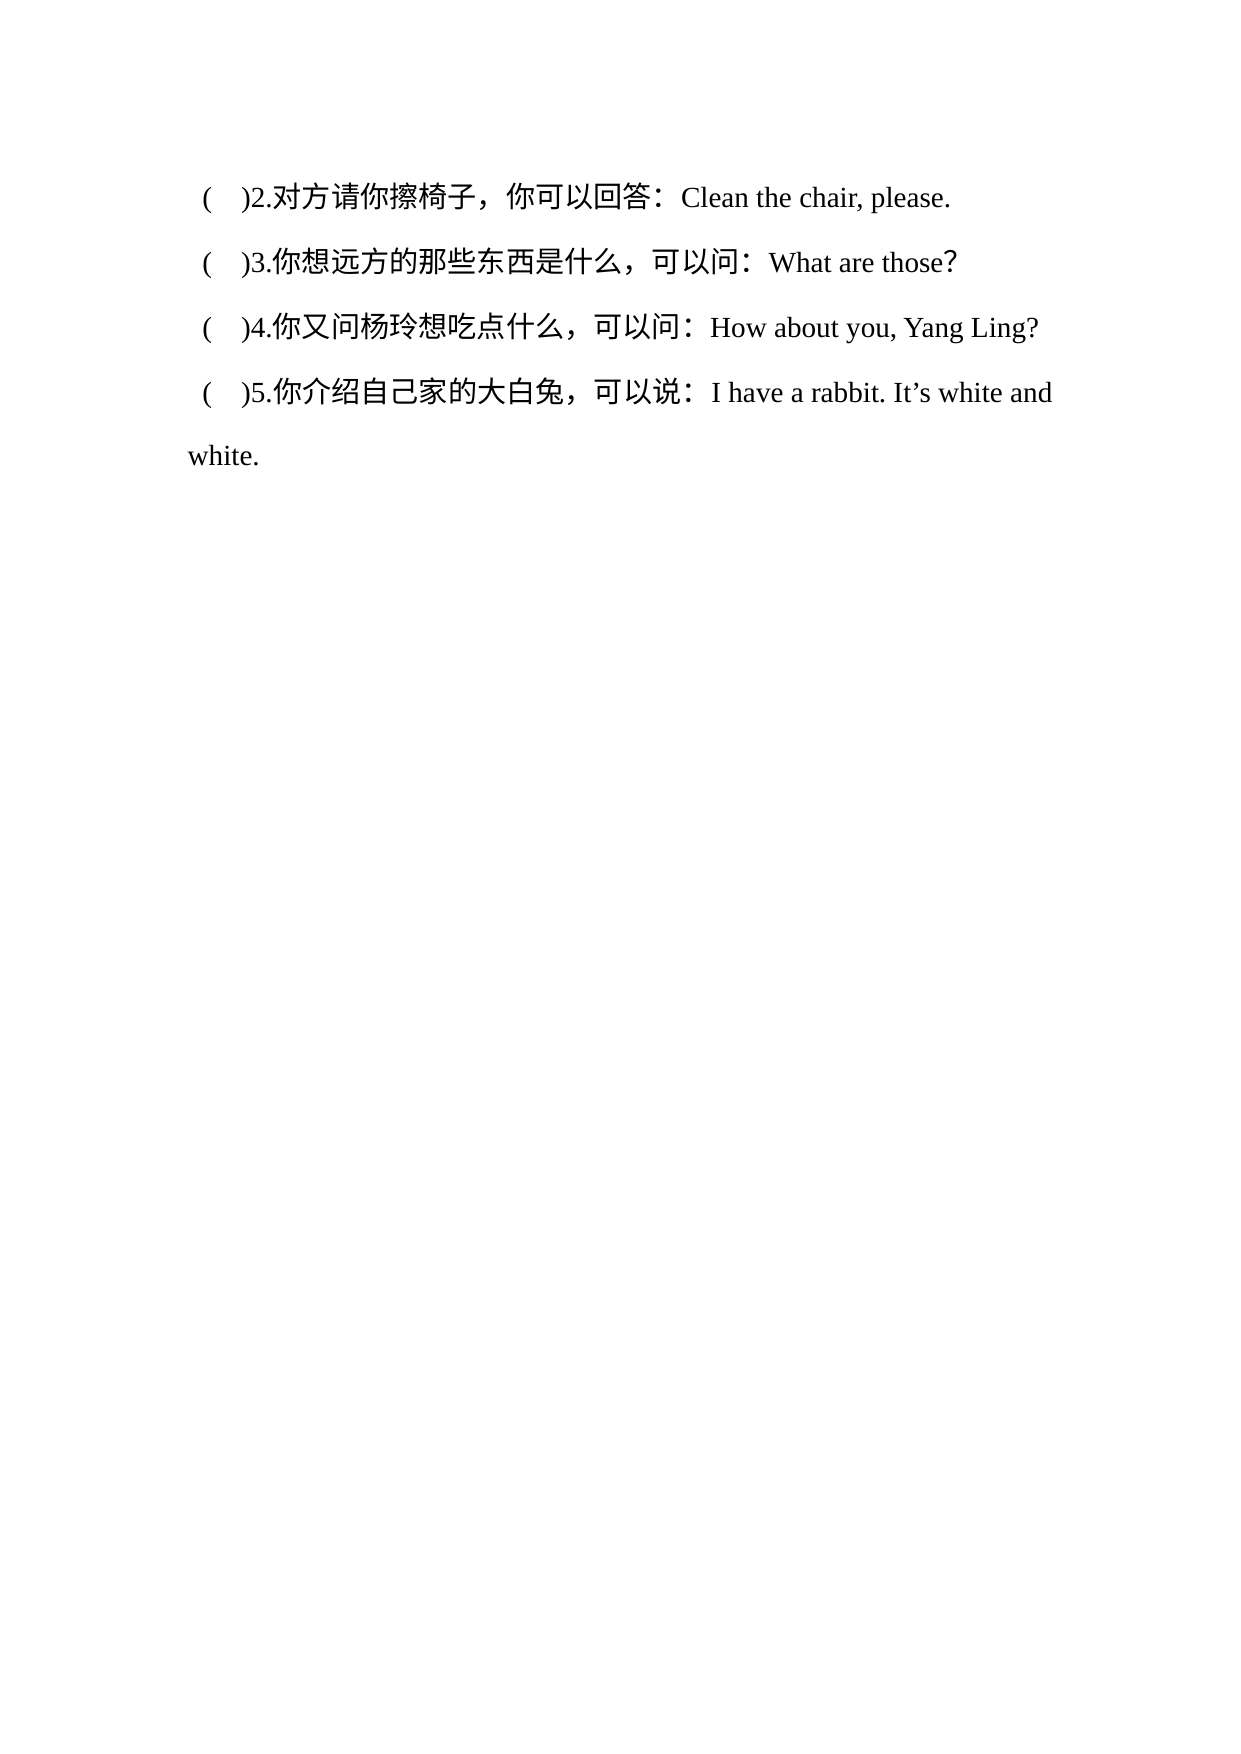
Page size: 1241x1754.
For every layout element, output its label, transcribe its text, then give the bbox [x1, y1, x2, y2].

text ( )4.你又问杨玲想吃点什么，可以问：How about you, Yang Ling? [187, 292, 1053, 357]
text ( )3.你想远方的那些东西是什么，可以问：What are those？ [187, 227, 1053, 292]
text ( )5.你介绍自己家的大白兔，可以说：I have a rabbit. It’s white and white. [187, 357, 1053, 487]
text ( )2.对方请你擦椅子，你可以回答：Clean the chair, please. [187, 162, 1053, 227]
